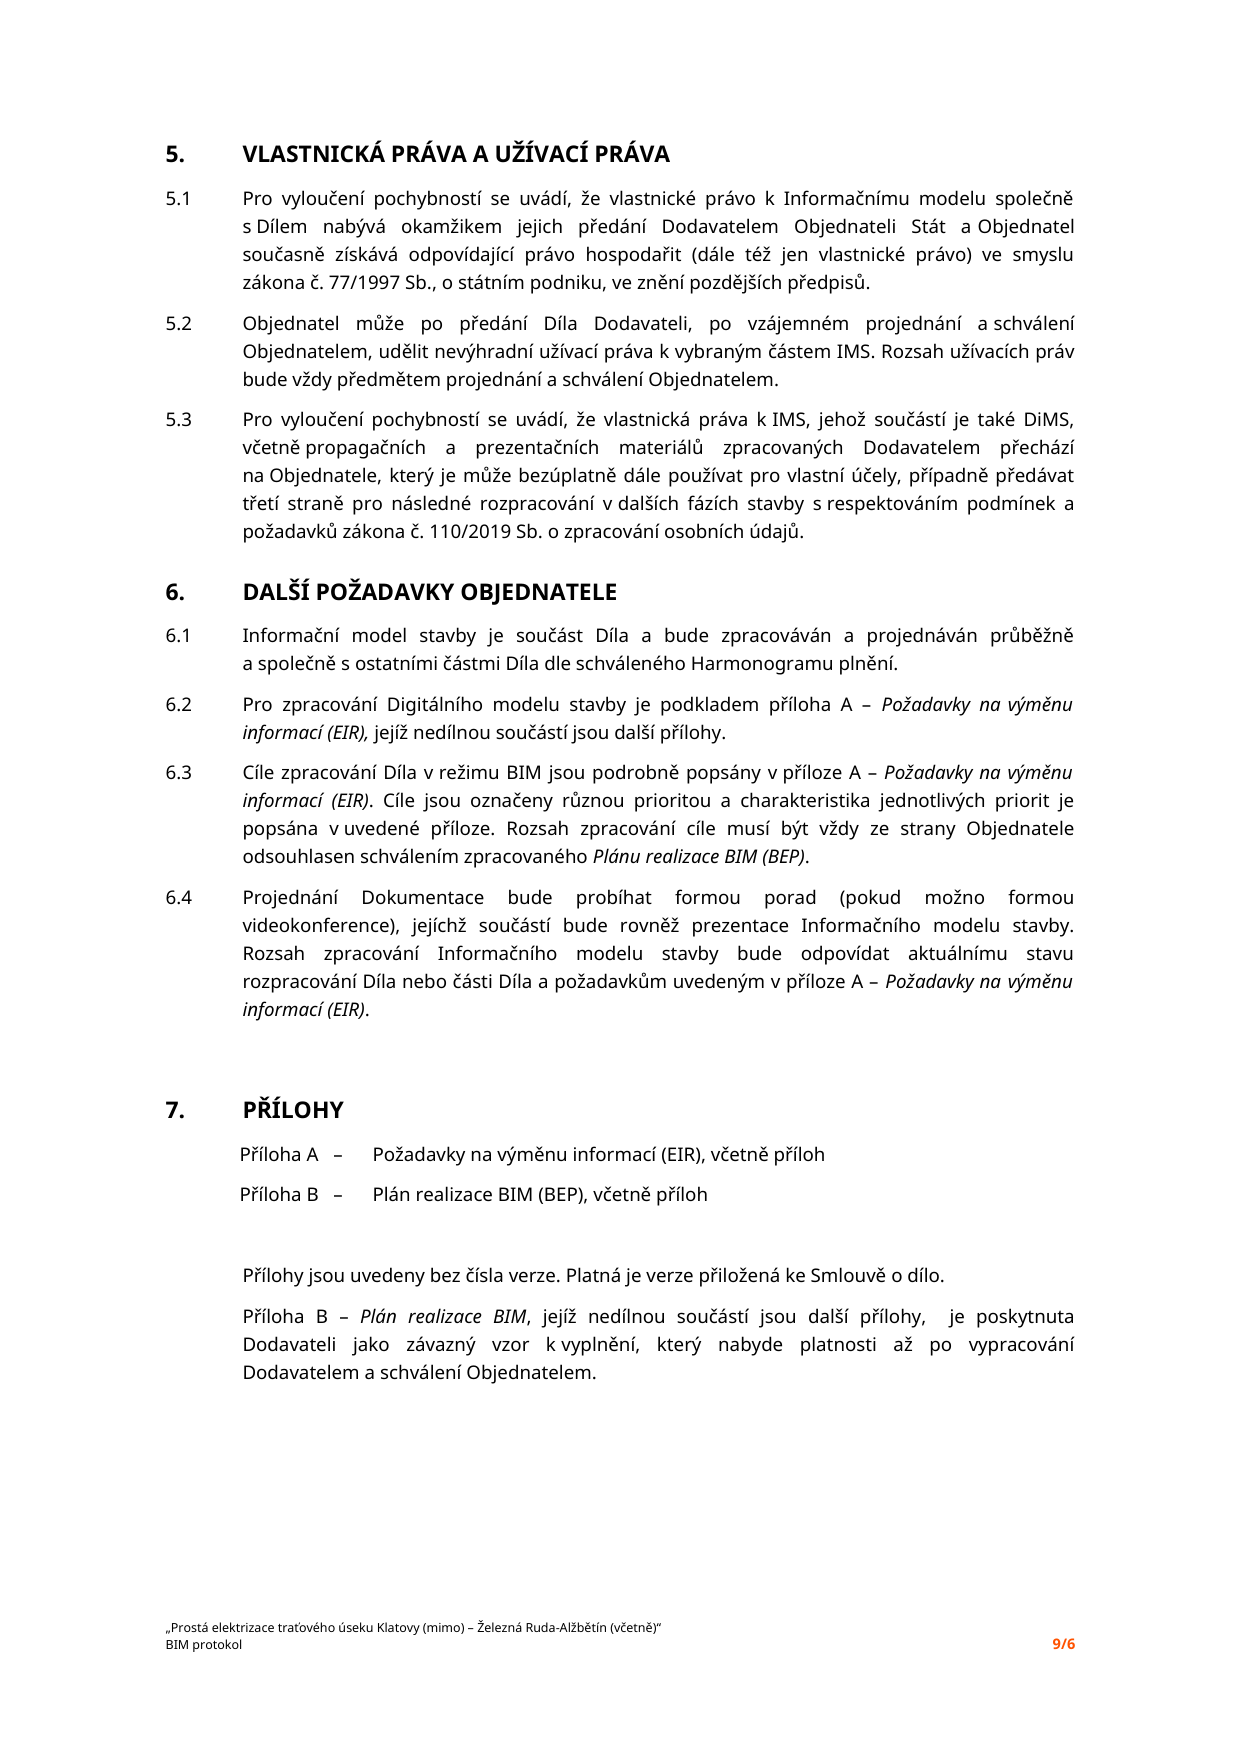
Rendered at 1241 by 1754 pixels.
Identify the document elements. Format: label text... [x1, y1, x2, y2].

text Přílohy [165, 1094, 1075, 1125]
text Pro zpracování Digitálního modelu stavby je podkladem příloha A – Požadavky na výměnu informací (EIR), jejíž nedílnou součástí jsou další přílohy. [165, 691, 1075, 745]
text Další požadavky Objednatele [165, 576, 1075, 607]
text Cíle zpracování Díla v režimu BIM jsou podrobně popsány v příloze A – Požadavky na výměnu informací (EIR). Cíle jsou označeny různou prioritou a charakteristika jednotlivých priorit je popsána v uvedené příloze. Rozsah zpracování cíle musí být vždy ze strany Objednatele odsouhlasen schválením zpracovaného Plánu realizace BIM (BEP). [165, 760, 1075, 869]
text Projednání Dokumentace bude probíhat formou porad (pokud možno formou videokonference), jejíchž součástí bude rovněž prezentace Informačního modelu stavby. Rozsah zpracování Informačního modelu stavby bude odpovídat aktuálnímu stavu rozpracování Díla nebo části Díla a požadavkům uvedeným v příloze A – Požadavky na výměnu informací (EIR). [165, 884, 1075, 1022]
list Příloha B – Plán realizace BIM, jejíž nedílnou součástí jsou další přílohy, je poskytnuta Dodavateli jako závazný vzor k vyplnění, který nabyde platnosti až po vypracování Dodavatelem a schválení Objednatelem. [242, 1303, 1075, 1384]
list Přílohy jsou uvedeny bez čísla verze. Platná je verze přiložená ke Smlouvě o dílo. [242, 1262, 1075, 1288]
text Informační model stavby je součást Díla a bude zpracováván a projednáván průběžně a společně s ostatními částmi Díla dle schváleného Harmonogramu plnění. [165, 623, 1075, 676]
text Pro vyloučení pochybností se uvádí, že vlastnické právo k Informačnímu modelu společně s Dílem nabývá okamžikem jejich předání Dodavatelem Objednateli Stát a Objednatel současně získává odpovídající právo hospodařit (dále též jen vlastnické právo) ve smyslu zákona č. 77/1997 Sb., o státním podniku, ve znění pozdějších předpisů. [165, 185, 1075, 295]
text Objednatel může po předání Díla Dodavateli, po vzájemném projednání a schválení Objednatelem, udělit nevýhradní užívací práva k vybraným částem IMS. Rozsah užívacích práv bude vždy předmětem projednání a schválení Objednatelem. [165, 310, 1075, 391]
list Příloha A – Požadavky na výměnu informací (EIR), včetně příloh [239, 1141, 1075, 1166]
list Příloha B – Plán realizace BIM (BEP), včetně příloh [239, 1181, 1075, 1207]
text Vlastnická práva a užívací práva [165, 138, 1075, 170]
text Pro vyloučení pochybností se uvádí, že vlastnická práva k IMS, jehož součástí je také DiMS, včetně propagačních a prezentačních materiálů zpracovaných Dodavatelem přechází na Objednatele, který je může bezúplatně dále používat pro vlastní účely, případně předávat třetí straně pro následné rozpracování v dalších fázích stavby s respektováním podmínek a požadavků zákona č. 110/2019 Sb. o zpracování osobních údajů. [165, 406, 1075, 544]
